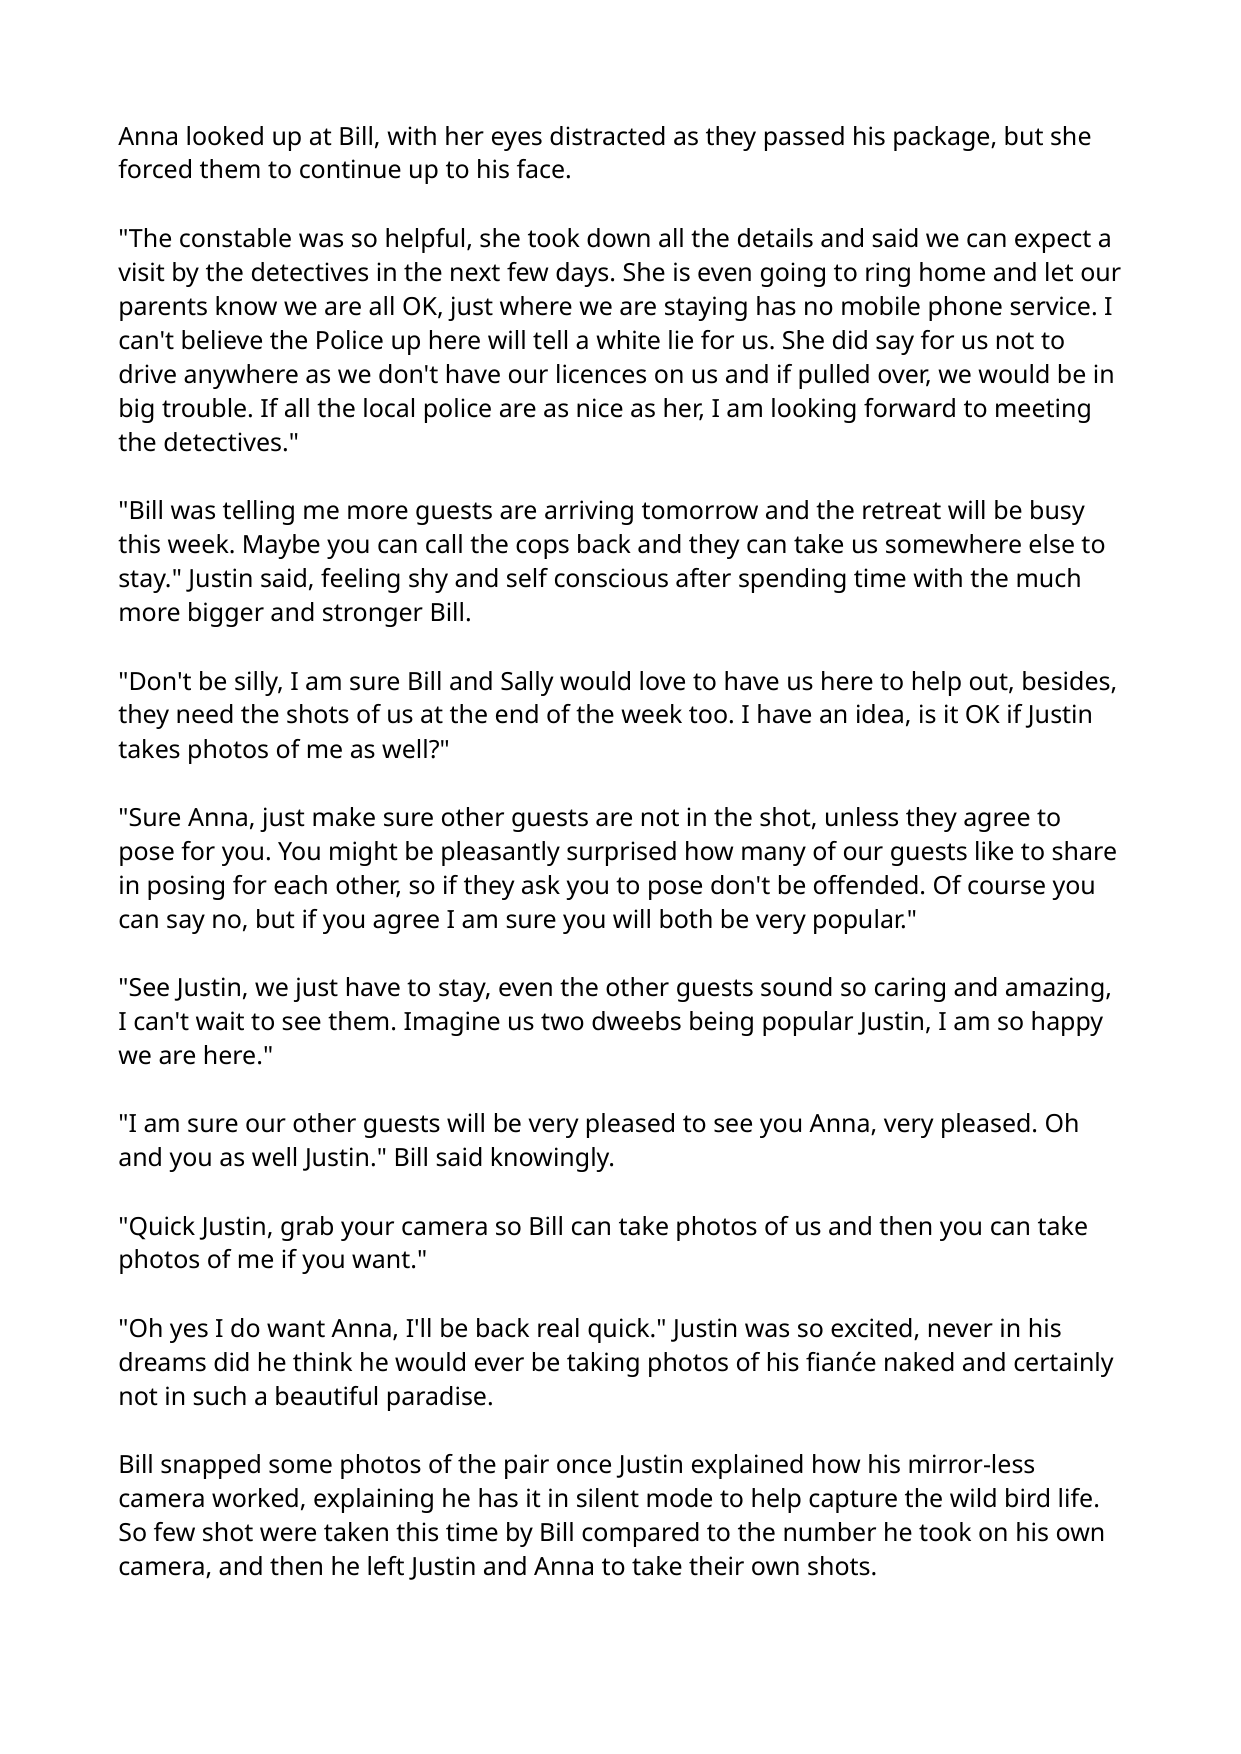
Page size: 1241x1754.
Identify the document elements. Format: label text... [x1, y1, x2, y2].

text "Sure Anna, just make sure other guests are not in the shot, unless they agree to pose for you. You might be pleasantly surprised how many of our guests like to share in posing for each other, so if they ask you to pose don't be offended. Of course you can say no, but if you agree I am sure you will both be very popular." [118, 799, 1122, 936]
text "See Justin, we just have to stay, even the other guests sound so caring and amazing, I can't wait to see them. Imagine us two dweebs being popular Justin, I am so happy we are here." [118, 970, 1122, 1072]
text "Oh yes I do want Anna, I'll be back real quick." Justin was so excited, never in his dreams did he think he would ever be taking photos of his fianće naked and certainly not in such a beautiful paradise. [118, 1310, 1122, 1412]
text "Bill was telling me more guests are arriving tomorrow and the retreat will be busy this week. Maybe you can call the cops back and they can take us somewhere else to stay." Justin said, feeling shy and self conscious after spending time with the much more bigger and stronger Bill. [118, 493, 1122, 629]
text "Don't be silly, I am sure Bill and Sally would love to have us here to help out, besides, they need the shots of us at the end of the week too. I have an idea, is it OK if Justin takes photos of me as well?" [118, 663, 1122, 765]
text "Quick Justin, grab your camera so Bill can take photos of us and then you can take photos of me if you want." [118, 1208, 1122, 1276]
text Bill snapped some photos of the pair once Justin explained how his mirror-less camera worked, explaining he has it in silent mode to help capture the wild bird life. So few shot were taken this time by Bill compared to the number he took on his own camera, and then he left Justin and Anna to take their own shots. [118, 1447, 1122, 1583]
text "I am sure our other guests will be very pleased to see you Anna, very pleased. Oh and you as well Justin." Bill said knowingly. [118, 1106, 1122, 1174]
text "The constable was so helpful, she took down all the details and said we can expect a visit by the detectives in the next few days. She is even going to ring home and let our parents know we are all OK, just where we are staying has no mobile phone service. I can't believe the Police up here will tell a white lie for us. She did say for us not to drive anywhere as we don't have our licences on us and if pulled over, we would be in big trouble. If all the local police are as nice as her, I am looking forward to meeting the detectives." [118, 220, 1122, 459]
text Anna looked up at Bill, with her eyes distracted as they passed his package, but she forced them to continue up to his face. [118, 118, 1122, 186]
